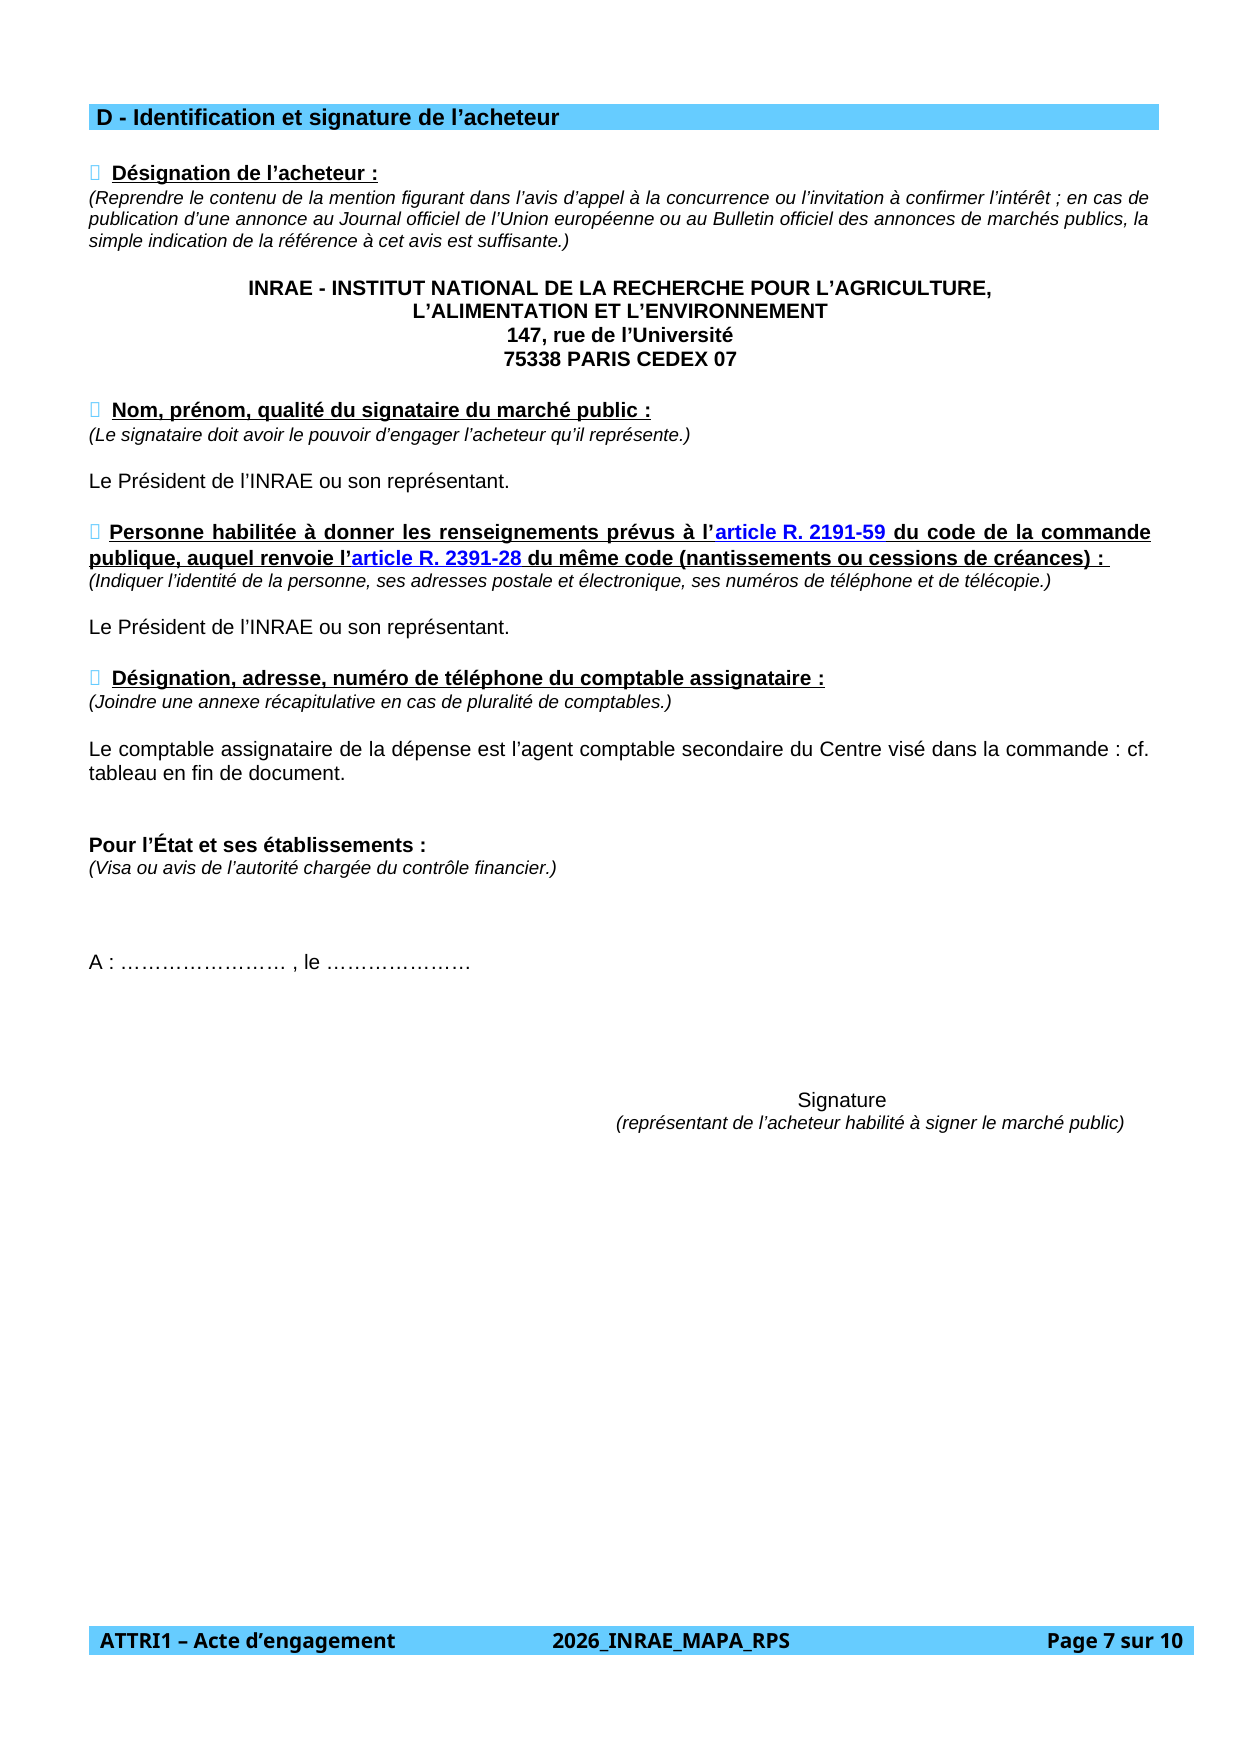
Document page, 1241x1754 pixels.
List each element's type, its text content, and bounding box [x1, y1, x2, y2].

text (Indiquer l’identité de la personne, ses adresses postale et électronique, ses numéros de téléphone et de télécopie.) [89, 569, 1152, 591]
text INRAE - INSTITUT NATIONAL DE LA RECHERCHE POUR L’AGRICULTURE, [89, 275, 1152, 299]
text (Visa ou avis de l’autorité chargée du contrôle financier.) [89, 857, 1152, 878]
subtitle (Reprendre le contenu de la mention figurant dans l’avis d’appel à la concurrence ou l’invitation à confirmer l’intérêt ; en cas de publication d’une annonce au Journal officiel de l’Union européenne ou au Bulletin officiel des annonces de marchés publics, la simple indication de la référence à cet avis est suffisante.) [89, 187, 1152, 251]
text Pour l’État et ses établissements : [89, 833, 1152, 857]
text (Joindre une annexe récapitulative en cas de pluralité de comptables.) [89, 691, 1152, 713]
text Signature [797, 1088, 1152, 1112]
text (représentant de l’acheteur habilité à signer le marché public) [591, 1112, 1152, 1133]
text Le comptable assignataire de la dépense est l’agent comptable secondaire du Centre visé dans la commande : cf. tableau en fin de document. [89, 737, 1152, 785]
text A : …………………… , le ………………… [89, 950, 1152, 974]
subtitle  Désignation de l’acheteur : [89, 158, 1152, 187]
text Le Président de l’INRAE ou son représentant. [89, 615, 1152, 639]
text (Le signataire doit avoir le pouvoir d’engager l’acheteur qu’il représente.) [89, 423, 1152, 445]
text 75338 PARIS CEDEX 07 [89, 347, 1152, 371]
table_header D - Identification et signature de l’acheteur [89, 104, 1159, 130]
text  Désignation, adresse, numéro de téléphone du comptable assignataire : [89, 663, 1152, 691]
text  Personne habilitée à donner les renseignements prévus à l’article R. 2191-59 du code de la commande publique, auquel renvoie l’article R. 2391-28 du même code (nantissements ou cessions de créances) : [89, 517, 1152, 569]
text Le Président de l’INRAE ou son représentant. [89, 469, 1152, 493]
text L’ALIMENTATION ET L’ENVIRONNEMENT [89, 299, 1152, 323]
text  Nom, prénom, qualité du signataire du marché public : [89, 395, 1152, 423]
text 147, rue de l’Université [89, 323, 1152, 347]
